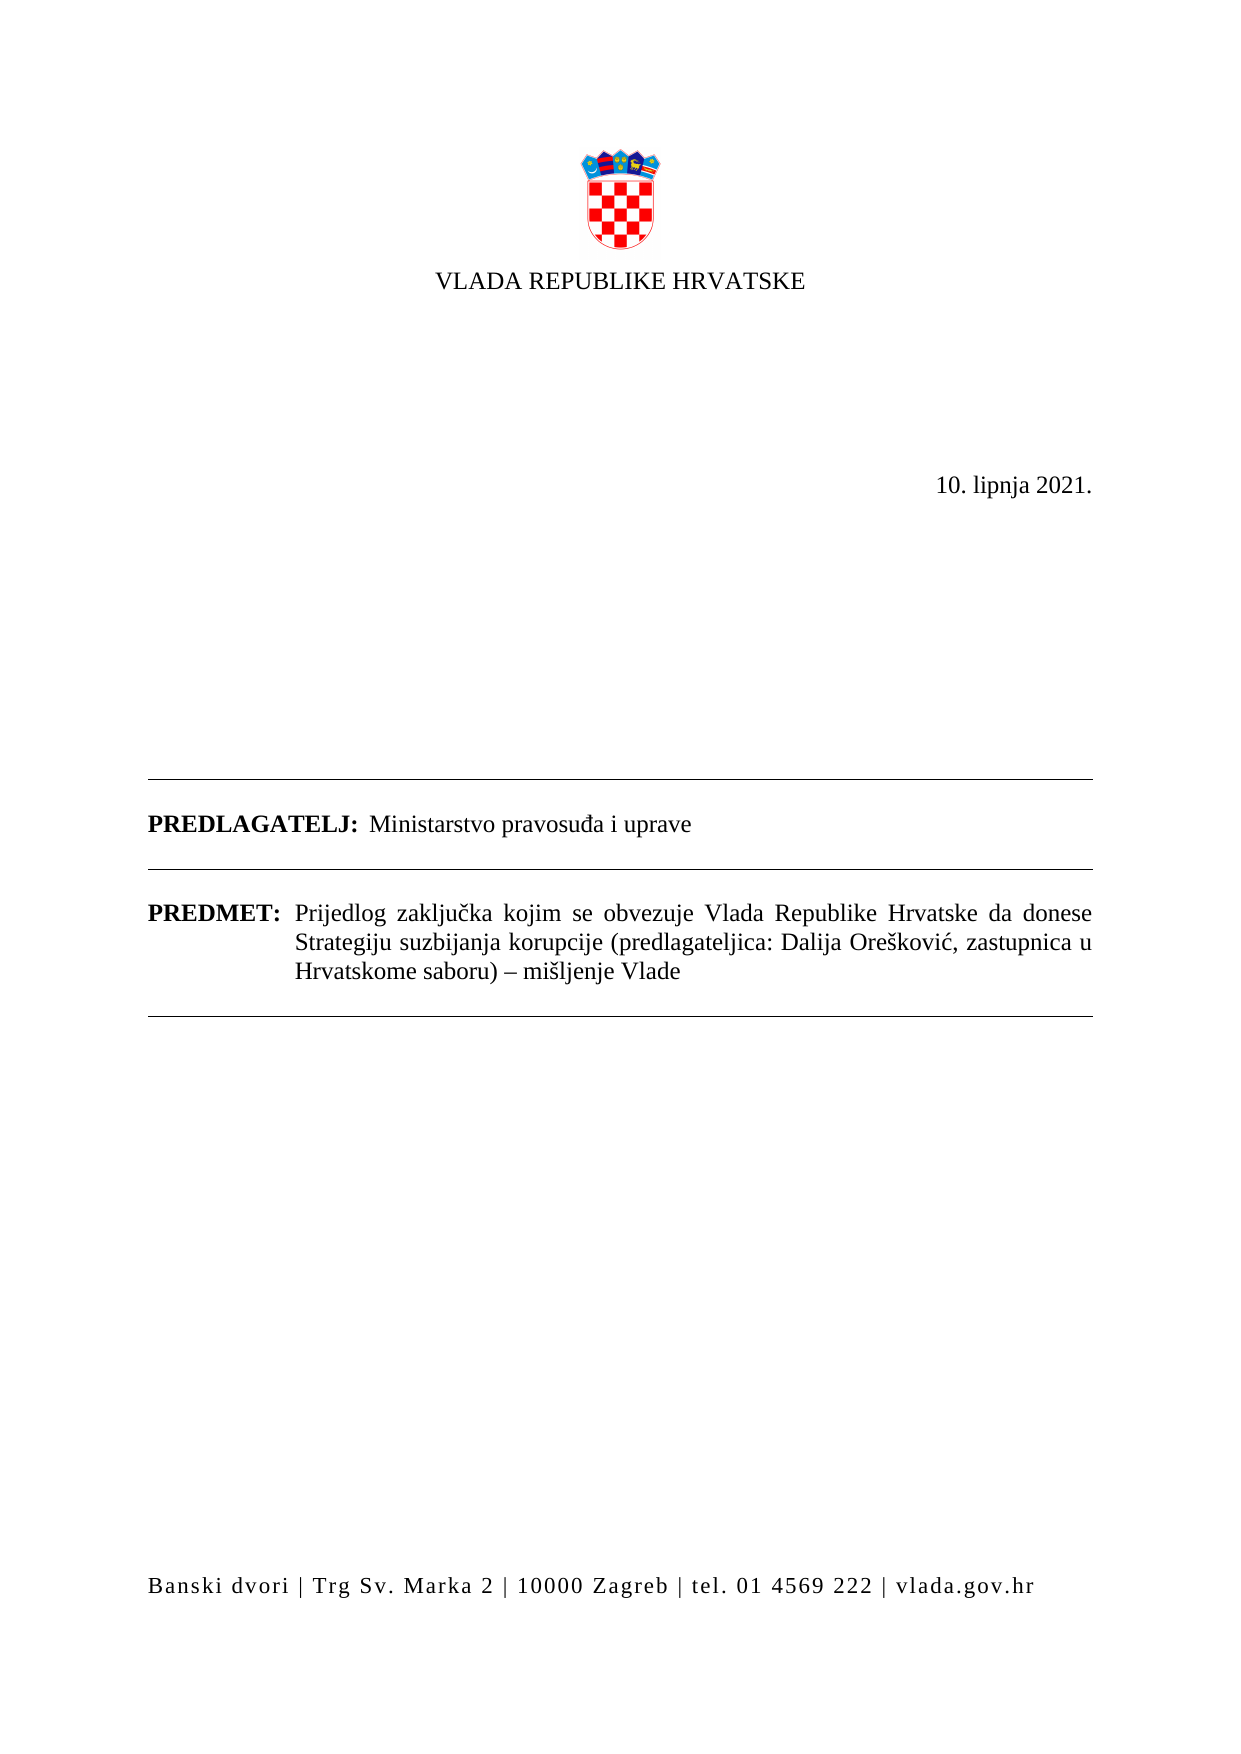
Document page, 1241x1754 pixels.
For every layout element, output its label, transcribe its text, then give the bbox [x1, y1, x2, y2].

text 10. lipnja 2021. [148, 470, 1093, 498]
text VLADA REPUBLIKE HRVATSKE [148, 266, 1093, 295]
picture [579, 147, 662, 260]
text PREDLAGATELJ: Ministarstvo pravosuđa i uprave [148, 809, 1093, 838]
text PREDMET: Prijedlog zaključka kojim se obvezuje Vlada Republike Hrvatske da donese Strategiju suzbijanja korupcije (predlagateljica: Dalija Orešković, zastupnica u Hrvatskome saboru) – mišljenje Vlade [148, 898, 1093, 985]
text Banski dvori | Trg Sv. Marka 2 | 10000 Zagreb | tel. 01 4569 222 | vlada.gov.hr [148, 1572, 1093, 1599]
